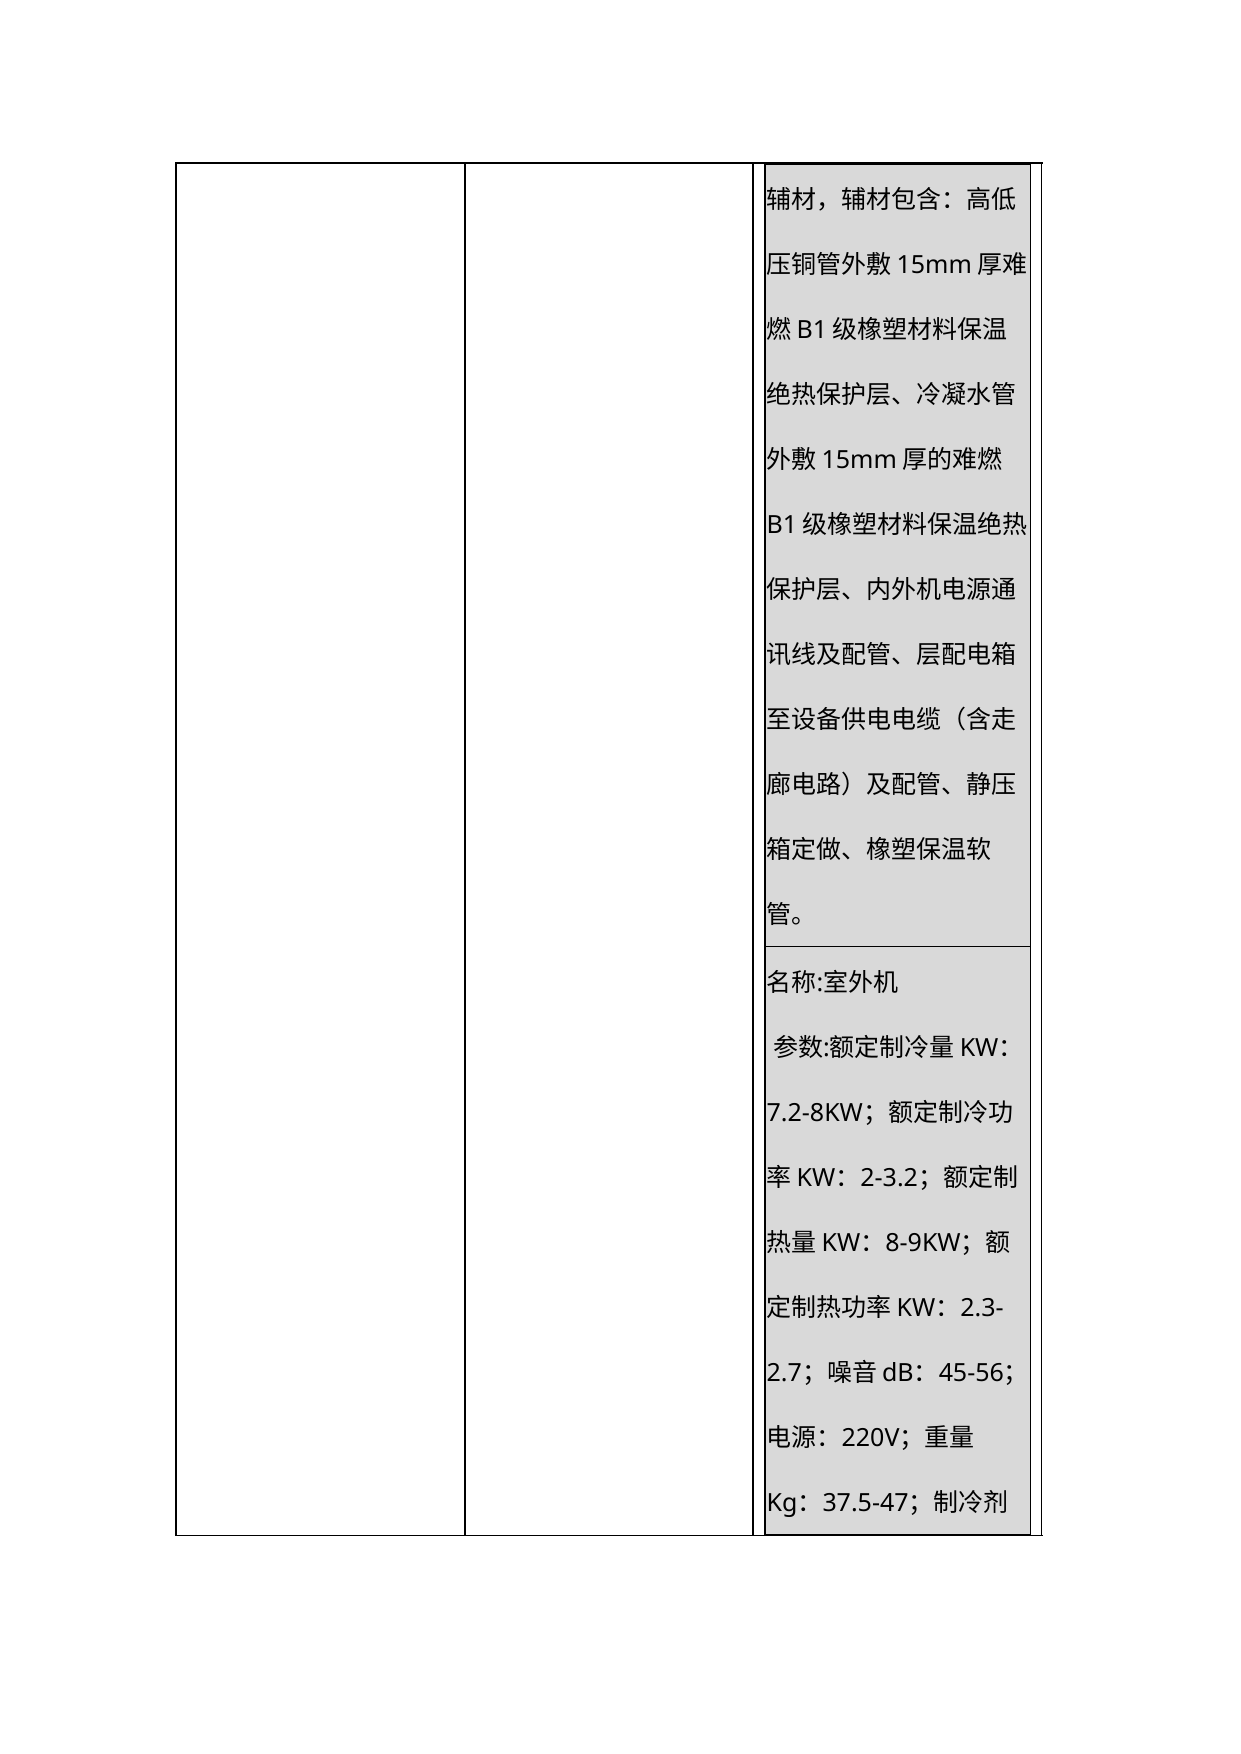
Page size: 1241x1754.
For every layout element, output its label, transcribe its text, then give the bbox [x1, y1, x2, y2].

table_cell [754, 164, 764, 1535]
table_cell [1031, 164, 1041, 1535]
table_cell 1 [177, 164, 464, 1535]
table_cell ★ [466, 164, 752, 1535]
